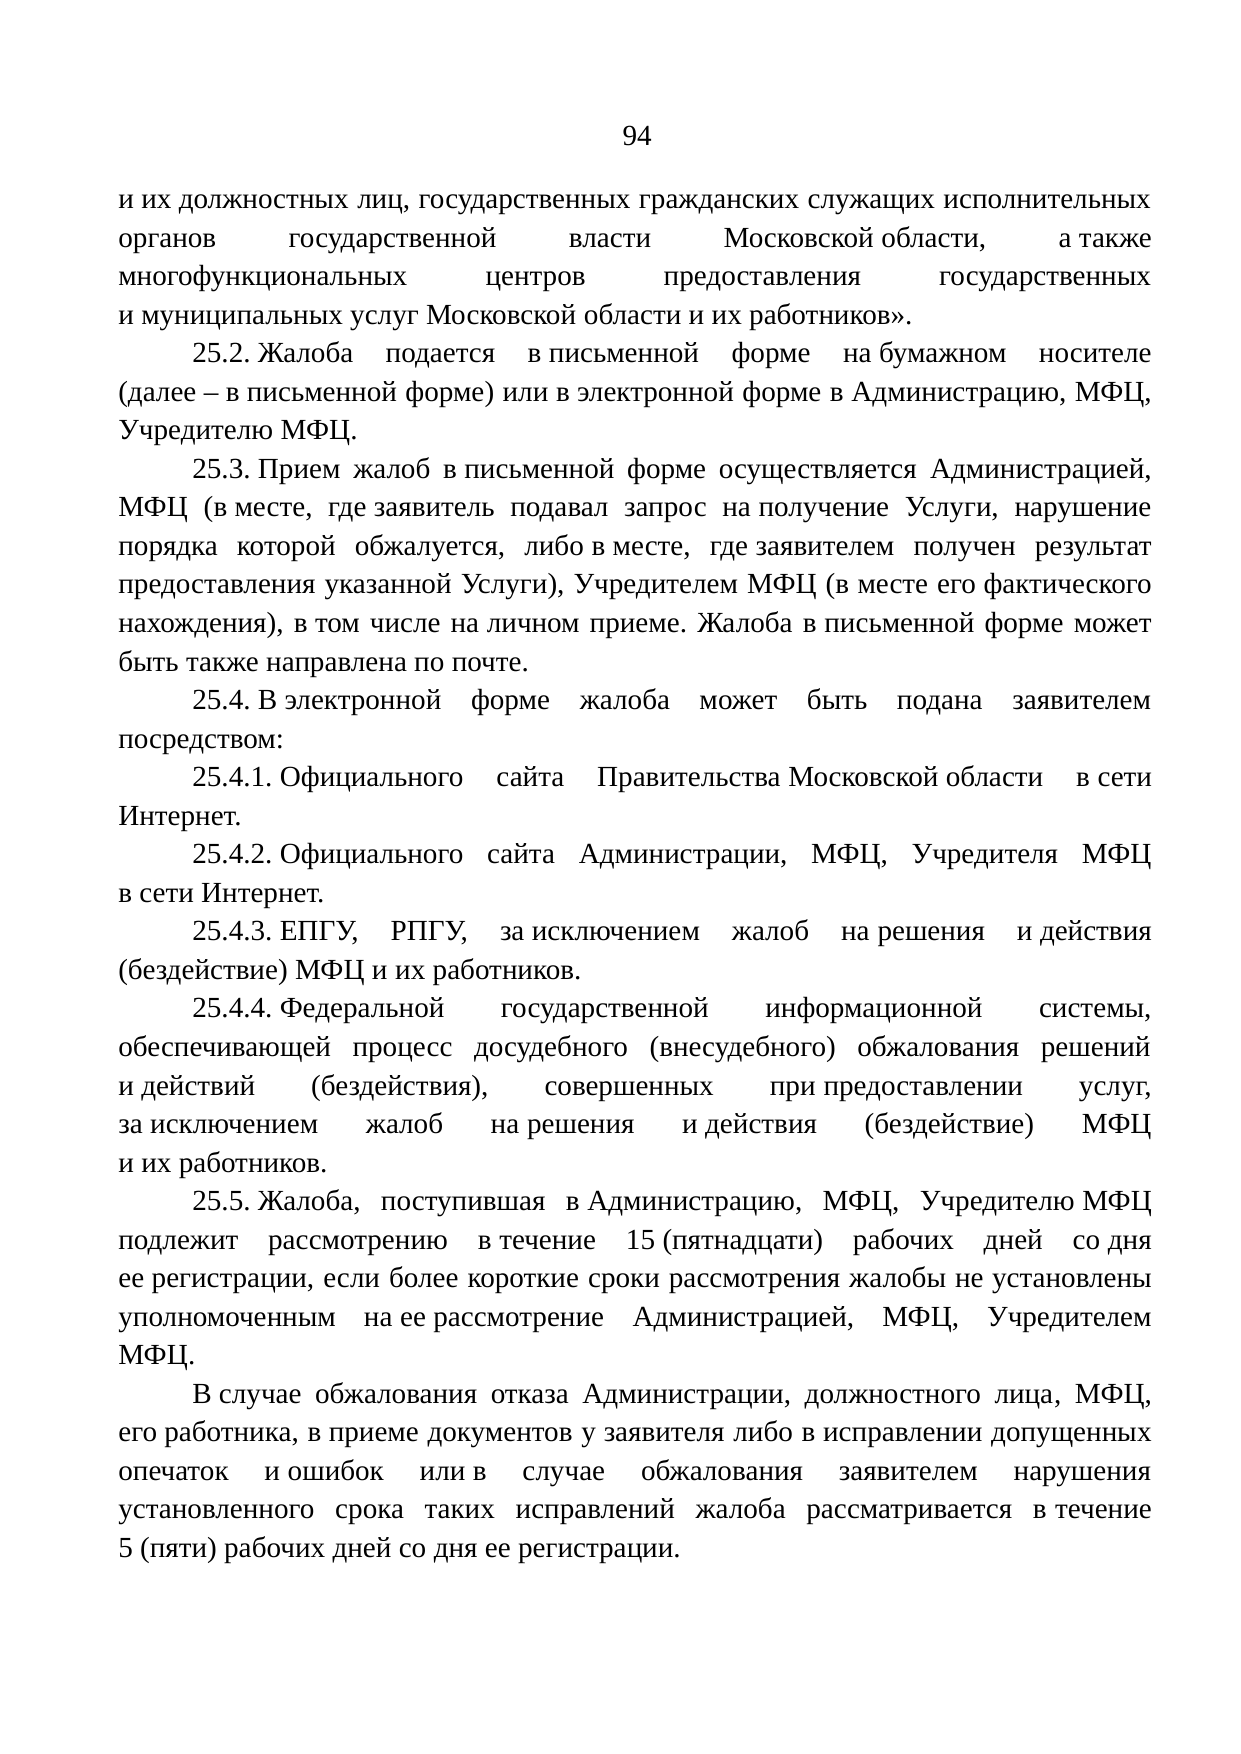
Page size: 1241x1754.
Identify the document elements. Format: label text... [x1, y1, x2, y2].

text 25.4.1. Официального сайта Правительства Московской области в сети Интернет. [118, 759, 1152, 831]
text 25.4. В электронной форме жалоба может быть подана заявителем посредством: [118, 682, 1152, 754]
text 25.3. Прием жалоб в письменной форме осуществляется Администрацией, МФЦ (в месте, где заявитель подавал запрос на получение Услуги, нарушение порядка которой обжалуется, либо в месте, где заявителем получен результат предоставления указанной Услуги), Учредителем МФЦ (в месте его фактического нахождения), в том числе на личном приеме. Жалоба в письменной форме может быть также направлена по почте. [118, 451, 1152, 677]
text 25.4.2. Официального сайта Администрации, МФЦ, Учредителя МФЦ в сети Интернет. [118, 836, 1152, 908]
text 25.4.4. Федеральной государственной информационной системы, обеспечивающей процесс досудебного (внесудебного) обжалования решений и действий (бездействия), совершенных при предоставлении услуг, за исключением жалоб на решения и действия (бездействие) МФЦ и их работников. [118, 991, 1152, 1178]
text В случае обжалования отказа Администрации, должностного лица, МФЦ, его работника, в приеме документов у заявителя либо в исправлении допущенных опечаток и ошибок или в случае обжалования заявителем нарушения установленного срока таких исправлений жалоба рассматривается в течение 5 (пяти) рабочих дней со дня ее регистрации. [118, 1376, 1152, 1564]
text 25.5. Жалоба, поступившая в Администрацию, МФЦ, Учредителю МФЦ подлежит рассмотрению в течение 15 (пятнадцати) рабочих дней со дня ее регистрации, если более короткие сроки рассмотрения жалобы не установлены уполномоченным на ее рассмотрение Администрацией, МФЦ, Учредителем МФЦ. [118, 1183, 1152, 1371]
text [118, 181, 1152, 330]
text 25.4.3. ЕПГУ, РПГУ, за исключением жалоб на решения и действия (бездействие) МФЦ и их работников. [118, 913, 1152, 986]
text 25.2. Жалоба подается в письменной форме на бумажном носителе (далее – в письменной форме) или в электронной форме в Администрацию, МФЦ, Учредителю МФЦ. [118, 335, 1152, 446]
